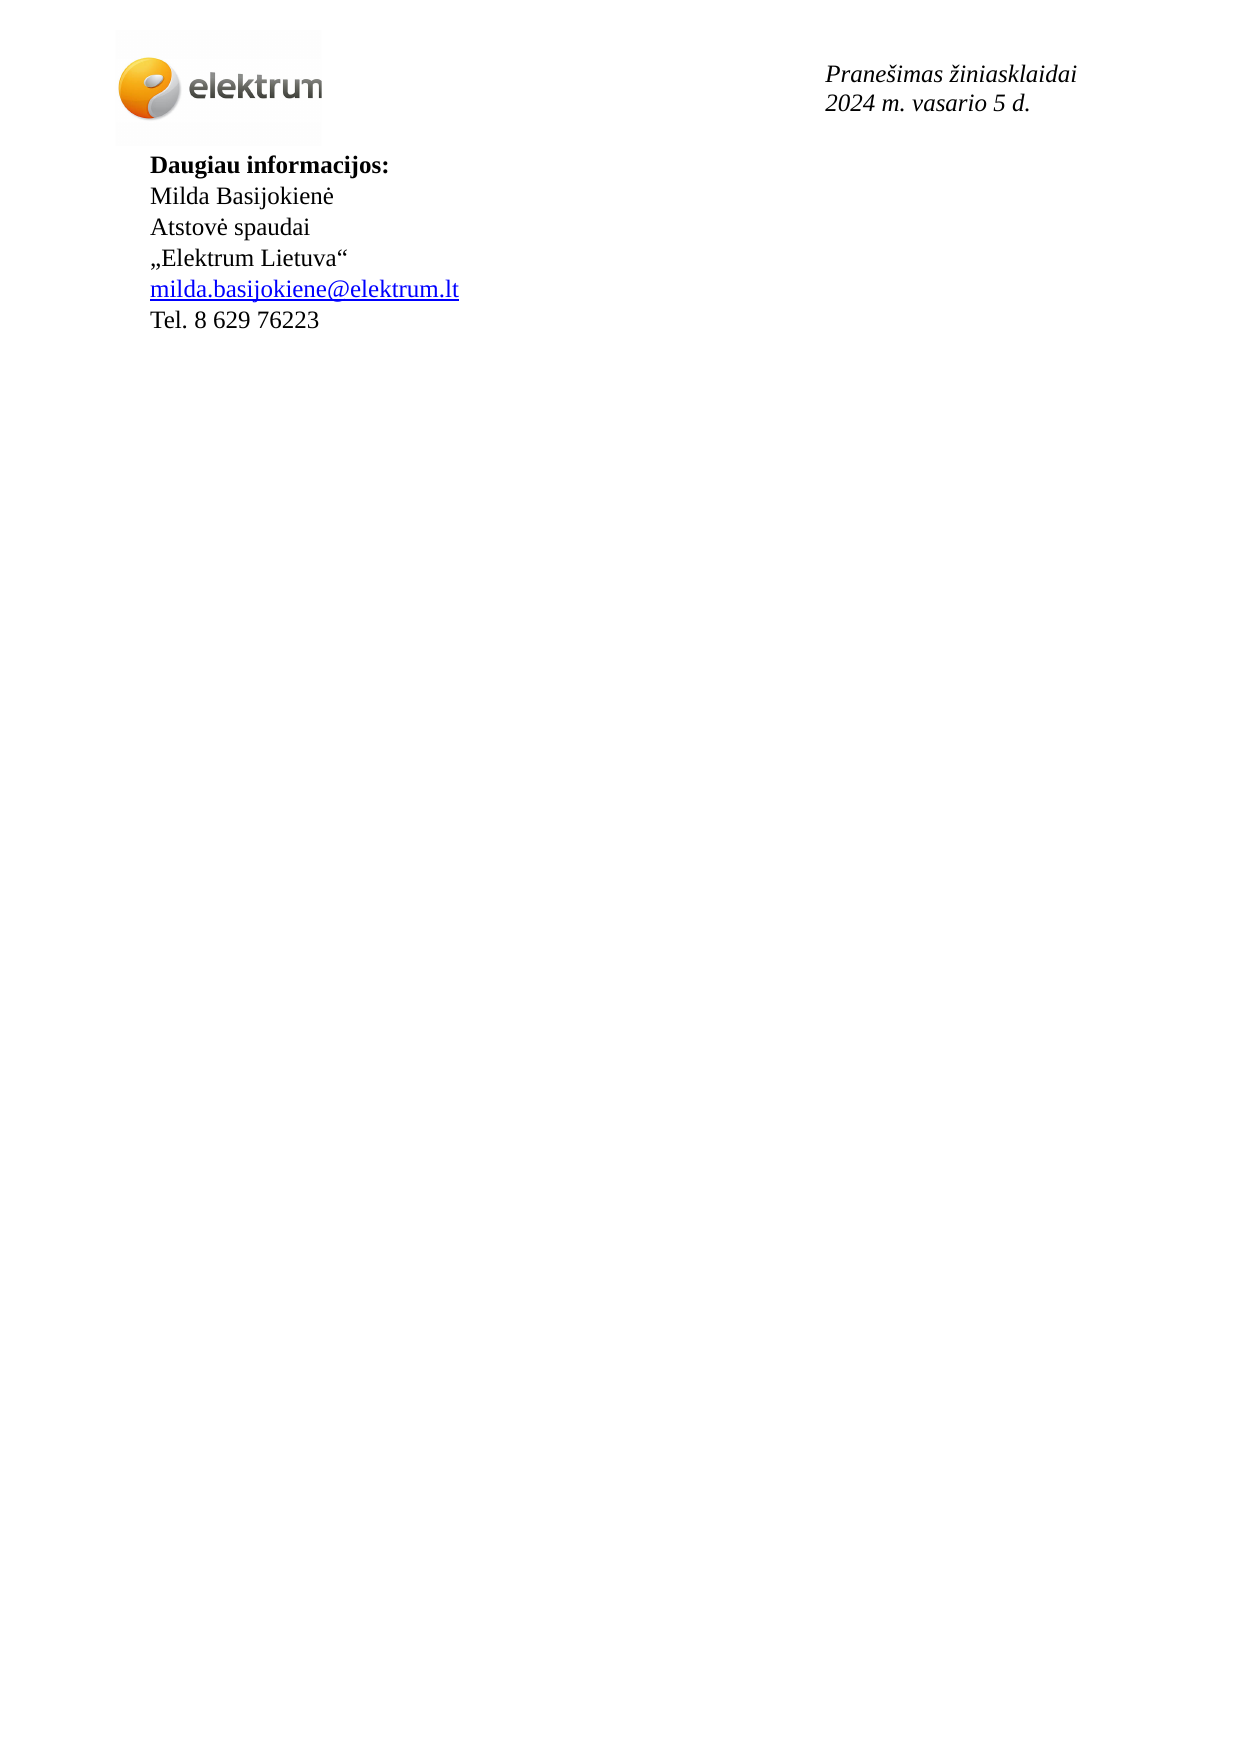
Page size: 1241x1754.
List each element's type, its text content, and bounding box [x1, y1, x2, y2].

picture [115, 30, 322, 146]
text Daugiau informacijos: Milda Basijokienė Atstovė spaudai „Elektrum Lietuva“ milda.basijokiene@elektrum.lt Tel. 8 629 76223 [150, 150, 1090, 334]
